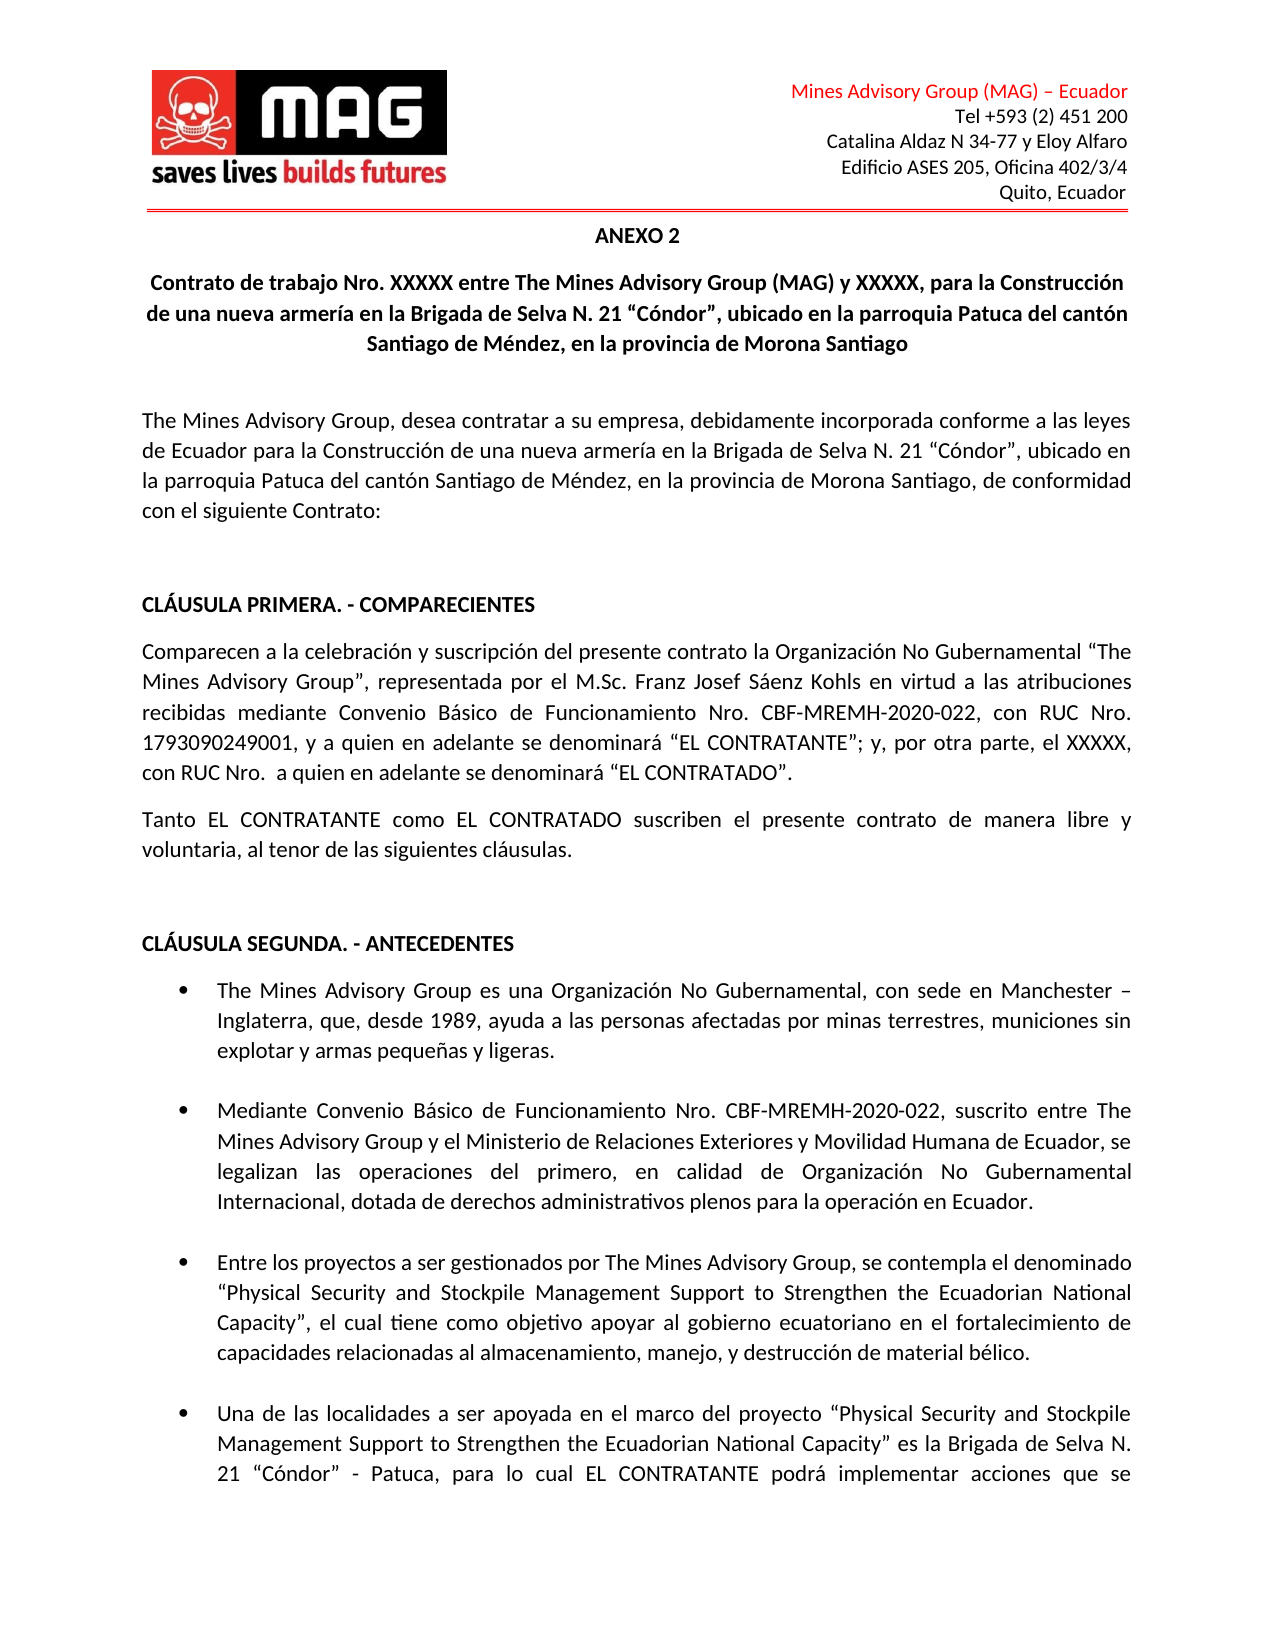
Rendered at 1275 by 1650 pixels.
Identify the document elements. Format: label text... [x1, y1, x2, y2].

text CLÁUSULA SEGUNDA. - ANTECEDENTES [142, 929, 1133, 957]
text CLÁUSULA PRIMERA. - COMPARECIENTES [142, 590, 1133, 618]
text Comparecen a la celebración y suscripción del presente contrato la Organización No Gubernamental “The Mines Advisory Group”, representada por el M.Sc. Franz Josef Sáenz Kohls en virtud a las atribuciones recibidas mediante Convenio Básico de Funcionamiento Nro. CBF-MREMH-2020-022, con RUC Nro. 1793090249001, y a quien en adelante se denominará “EL CONTRATANTE”; y, por otra parte, el XXXXX, con RUC Nro. a quien en adelante se denominará “EL CONTRATADO”. [142, 637, 1133, 786]
list The Mines Advisory Group es una Organización No Gubernamental, con sede en Manchester – Inglaterra, que, desde 1989, ayuda a las personas afectadas por minas terrestres, municiones sin explotar y armas pequeñas y ligeras. [179, 976, 1133, 1064]
text Tanto EL CONTRATANTE como EL CONTRATADO suscriben el presente contrato de manera libre y voluntaria, al tenor de las siguientes cláusulas. [142, 805, 1133, 863]
text The Mines Advisory Group, desea contratar a su empresa, debidamente incorporada conforme a las leyes de Ecuador para la Construcción de una nueva armería en la Brigada de Selva N. 21 “Cóndor”, ubicado en la parroquia Patuca del cantón Santiago de Méndez, en la provincia de Morona Santiago, de conformidad con el siguiente Contrato: [142, 406, 1133, 524]
list Mediante Convenio Básico de Funcionamiento Nro. CBF-MREMH-2020-022, suscrito entre The Mines Advisory Group y el Ministerio de Relaciones Exteriores y Movilidad Humana de Ecuador, se legalizan las operaciones del primero, en calidad de Organización No Gubernamental Internacional, dotada de derechos administrativos plenos para la operación en Ecuador. [179, 1097, 1133, 1215]
text Contrato de trabajo Nro. XXXXX entre The Mines Advisory Group (MAG) y XXXXX, para la Construcción de una nueva armería en la Brigada de Selva N. 21 “Cóndor”, ubicado en la parroquia Patuca del cantón Santiago de Méndez, en la provincia de Morona Santiago [142, 268, 1133, 357]
text ANEXO 2 [142, 222, 1133, 249]
list Entre los proyectos a ser gestionados por The Mines Advisory Group, se contempla el denominado “Physical Security and Stockpile Management Support to Strengthen the Ecuadorian National Capacity”, el cual tiene como objetivo apoyar al gobierno ecuatoriano en el fortalecimiento de capacidades relacionadas al almacenamiento, manejo, y destrucción de material bélico. [179, 1248, 1133, 1366]
picture [151, 70, 447, 186]
